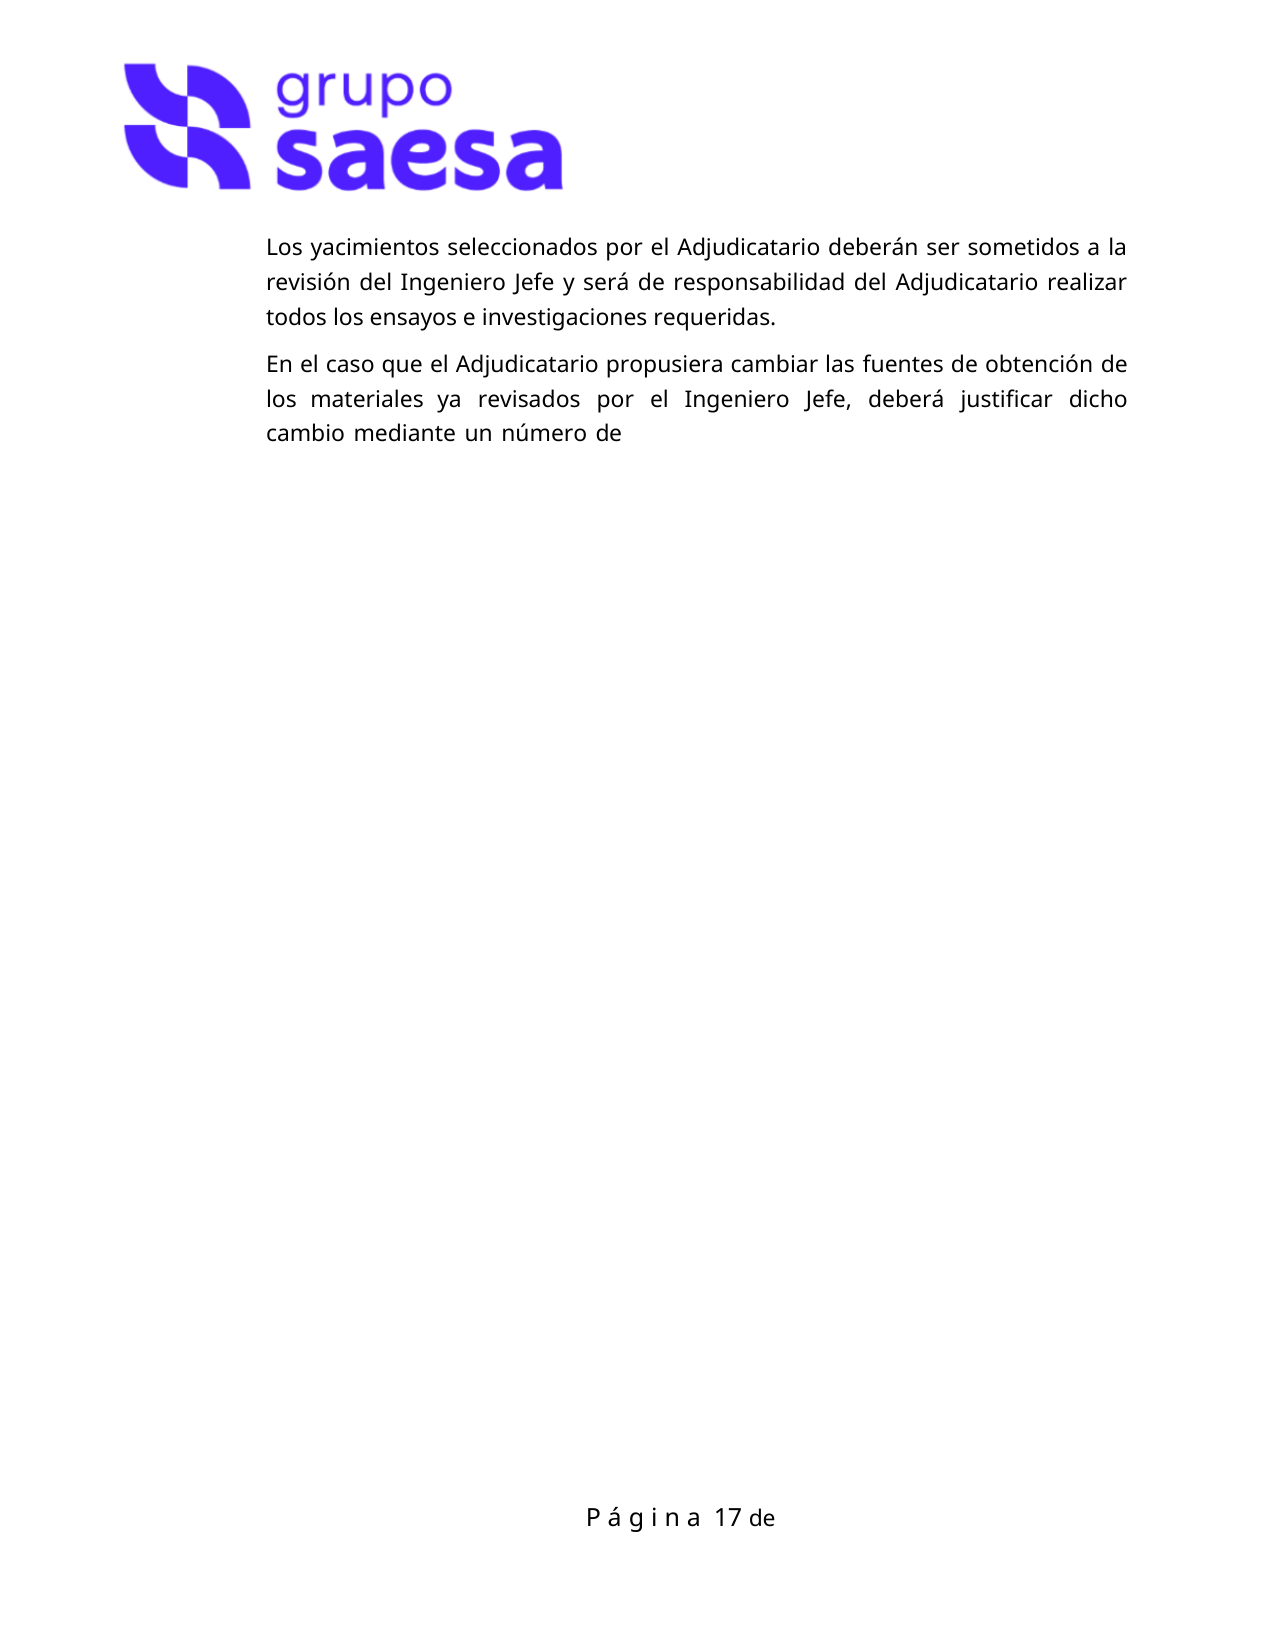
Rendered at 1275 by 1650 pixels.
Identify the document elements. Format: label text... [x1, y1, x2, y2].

text En el caso que el Adjudicatario propusiera cambiar las fuentes de obtención de los materiales ya revisados por el Ingeniero Jefe, deberá justificar dicho cambio mediante un número de [266, 348, 1128, 449]
picture [112, 54, 569, 195]
text Los yacimientos seleccionados por el Adjudicatario deberán ser sometidos a la revisión del Ingeniero Jefe y será de responsabilidad del Adjudicatario realizar todos los ensayos e investigaciones requeridas. [266, 231, 1128, 332]
